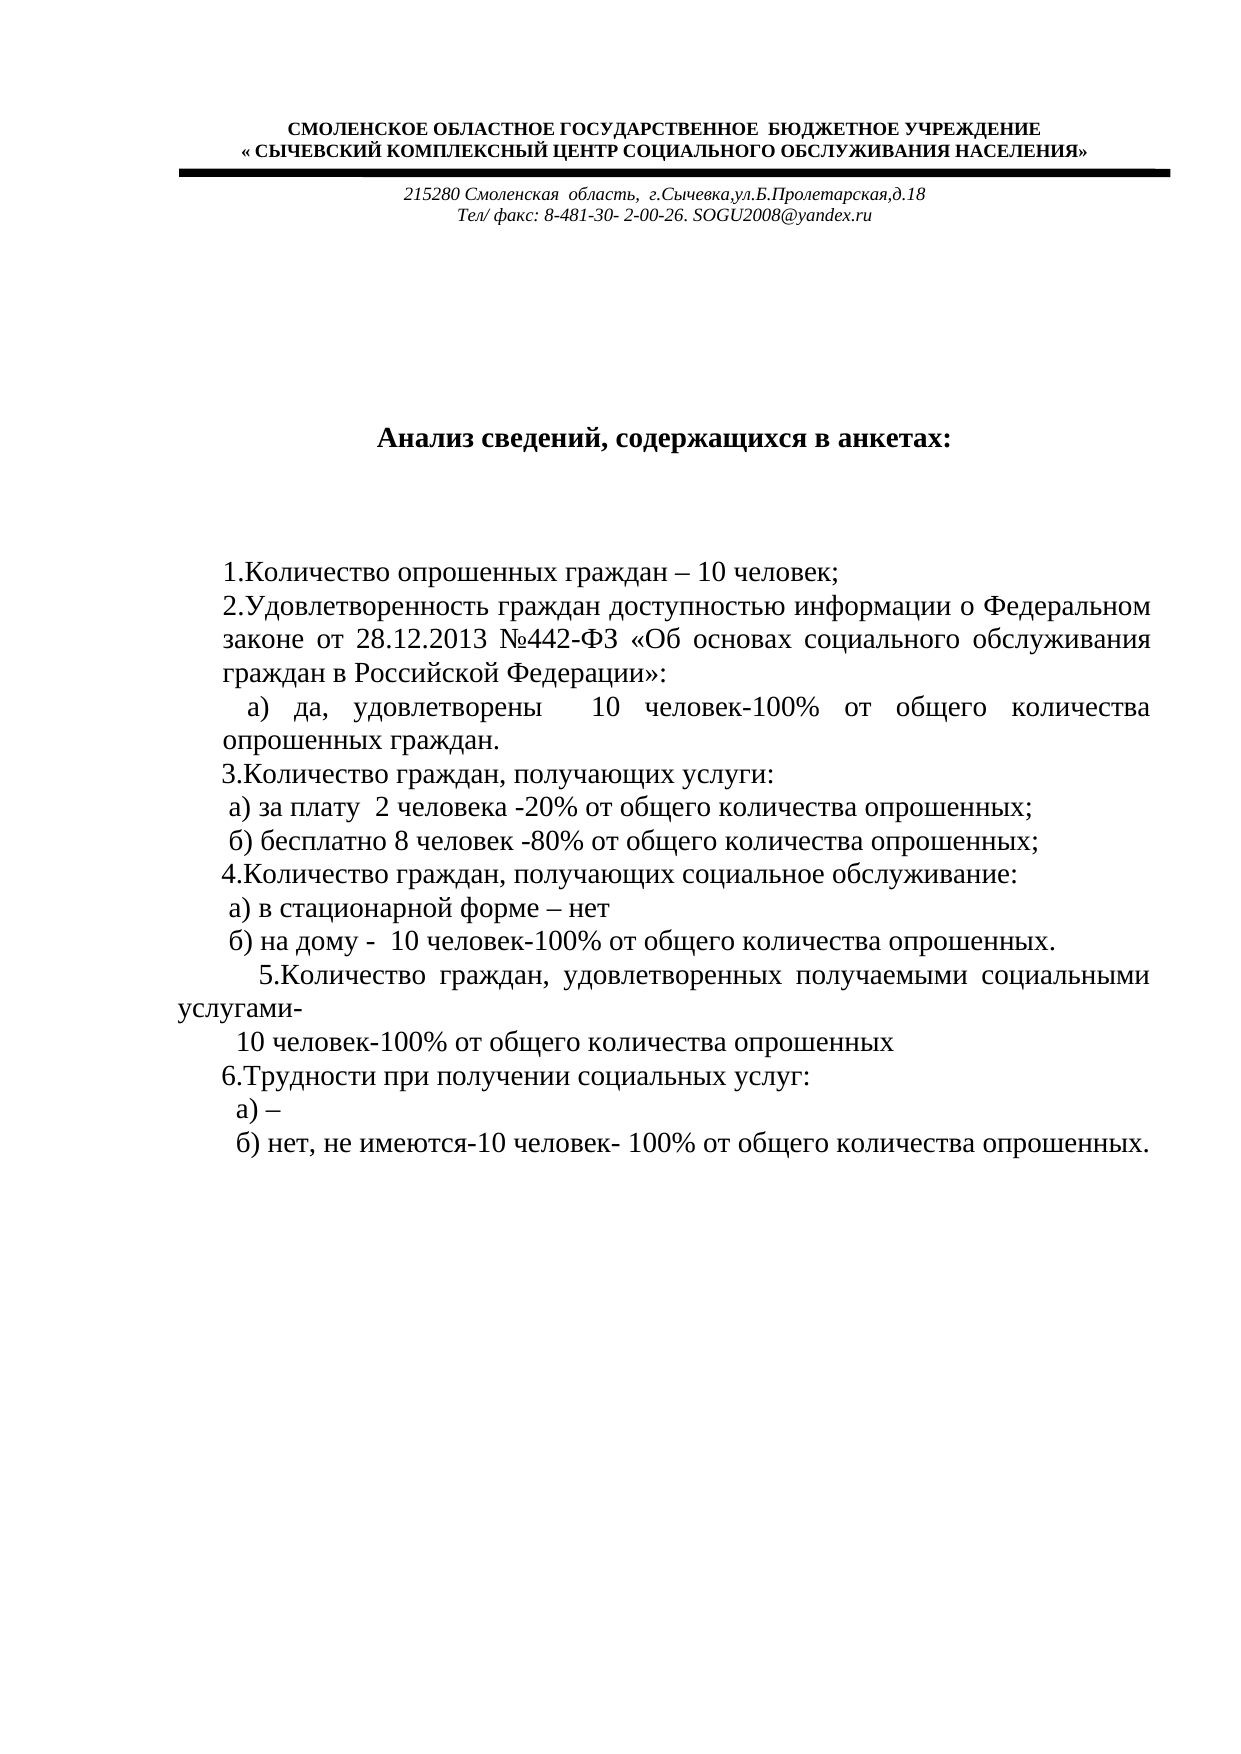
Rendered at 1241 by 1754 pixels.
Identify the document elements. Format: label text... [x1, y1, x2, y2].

text Тел/ факс: 8-481-30- 2-00-26. SOGU2008@yandex.ru [177, 204, 1152, 226]
text 5.Количество граждан, удовлетворенных получаемыми социальными услугами- [177, 957, 1152, 1024]
text 215280 Смоленская область, г.Сычевка,ул.Б.Пролетарская,д.18 [177, 183, 1152, 204]
text СМОЛЕНСКОЕ ОБЛАСТНОЕ ГОСУДАРСТВЕННОЕ БЮДЖЕТНОЕ УЧРЕЖДЕНИЕ [177, 118, 1152, 140]
text а) в стационарной форме – нет [177, 890, 1152, 923]
text б) бесплатно 8 человек -80% от общего количества опрошенных; [177, 823, 1152, 856]
text 3.Количество граждан, получающих услуги: [177, 756, 1152, 789]
text 2.Удовлетворенность граждан доступностью информации о Федеральном законе от 28.12.2013 №442-ФЗ «Об основах социального обслуживания граждан в Российской Федерации»: [222, 588, 1152, 689]
text а) – [177, 1091, 1152, 1125]
text 1.Количество опрошенных граждан – 10 человек; [222, 554, 1152, 588]
text б) на дому - 10 человек-100% от общего количества опрошенных. [177, 923, 1152, 957]
text 10 человек-100% от общего количества опрошенных [177, 1024, 1152, 1058]
text 6.Трудности при получении социальных услуг: [177, 1058, 1152, 1091]
text б) нет, не имеются-10 человек- 100% от общего количества опрошенных. [177, 1125, 1152, 1158]
text 4.Количество граждан, получающих социальное обслуживание: [177, 856, 1152, 890]
text а) да, удовлетворены 10 человек-100% от общего количества опрошенных граждан. [222, 689, 1152, 756]
text а) за плату 2 человека -20% от общего количества опрошенных; [177, 789, 1152, 823]
text « СЫЧЕВСКИЙ КОМПЛЕКСНЫЙ ЦЕНТР СОЦИАЛЬНОГО ОБСЛУЖИВАНИЯ НАСЕЛЕНИЯ» [177, 140, 1152, 161]
text Анализ сведений, содержащихся в анкетах: [177, 420, 1152, 454]
